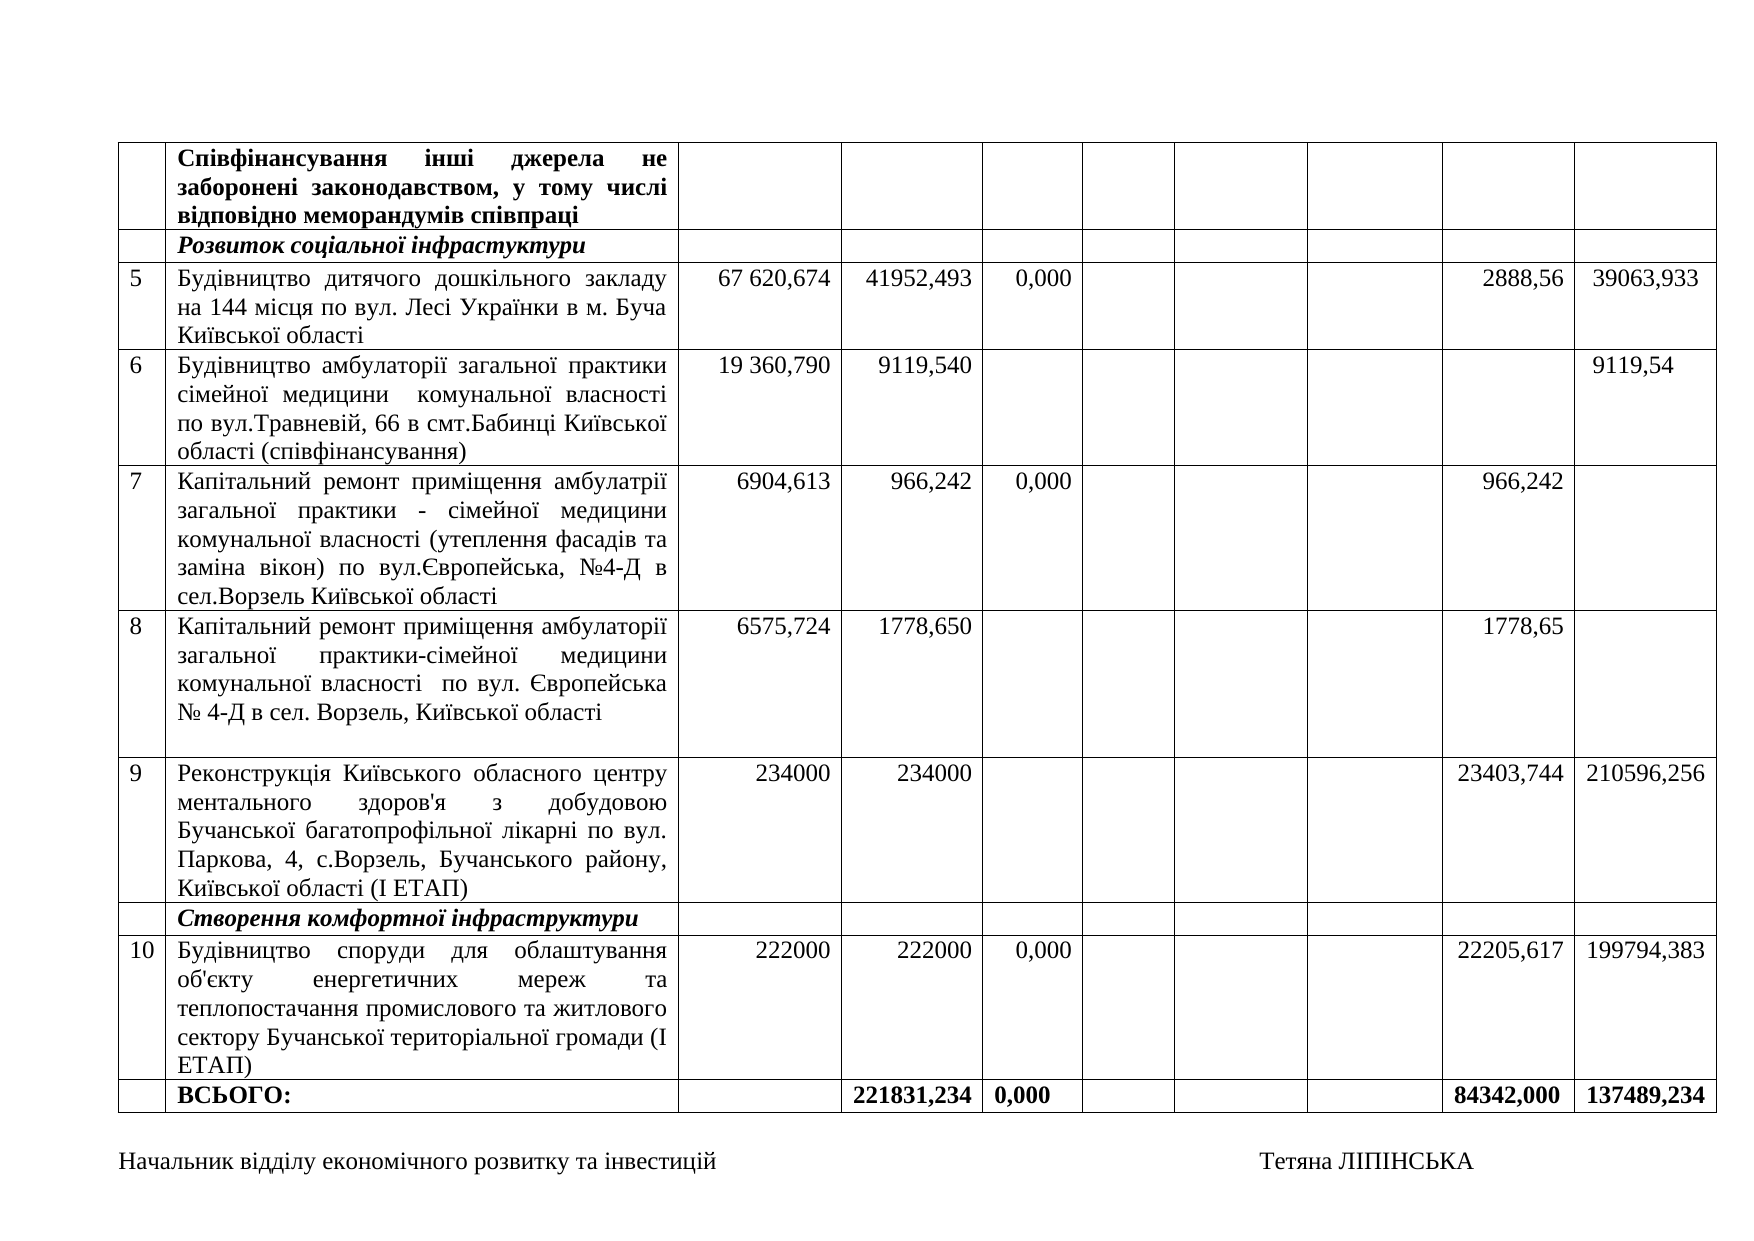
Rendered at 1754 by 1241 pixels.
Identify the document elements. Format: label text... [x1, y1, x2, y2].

table_cell 67 620,674 [679, 263, 841, 349]
table_cell 6 [119, 350, 165, 465]
table_cell [1175, 903, 1307, 934]
table_cell [1575, 611, 1716, 757]
table_cell [983, 350, 1082, 465]
table_cell [1175, 263, 1307, 349]
table_cell [983, 611, 1082, 757]
table_cell Будівництво споруди для облаштування об'єкту енергетичних мереж та теплопостачання промислового та житлового сектору Бучанської територіальної громади (І ЕТАП) [166, 936, 678, 1079]
table_cell [1175, 611, 1307, 757]
table_cell [119, 1080, 165, 1112]
table_cell [1175, 936, 1307, 1079]
table_cell [1083, 936, 1174, 1079]
table_cell [1443, 143, 1574, 229]
table_cell Капітальний ремонт приміщення амбулаторії загальної практики-сімейної медицини комунальної власності по вул. Європейська № 4-Д в сел. Ворзель, Київської області [166, 611, 678, 757]
table_cell 0,000 [983, 263, 1082, 349]
table_cell 234000 [679, 758, 841, 902]
table_cell [1575, 143, 1716, 229]
table_cell Будівництво дитячого дошкільного закладу на 144 місця по вул. Лесі Українки в м. Буча Київської області [166, 263, 678, 349]
table_cell [1083, 758, 1174, 902]
table_cell 6904,613 [679, 466, 841, 610]
table_cell [1175, 143, 1307, 229]
table_cell Створення комфортної інфраструктури [166, 903, 678, 934]
table_cell 137489,234 [1575, 1080, 1716, 1112]
table_cell 2888,56 [1443, 263, 1574, 349]
table_cell 23403,744 [1443, 758, 1574, 902]
table_cell [842, 903, 982, 934]
table_cell [1083, 263, 1174, 349]
table_cell Будівництво амбулаторії загальної практики сімейної медицини комунальної власності по вул.Травневій, 66 в смт.Бабинці Київської області (співфінансування) [166, 350, 678, 465]
table_cell 0,000 [983, 936, 1082, 1079]
table_cell [842, 230, 982, 262]
table_cell [679, 143, 841, 229]
table_cell 222000 [679, 936, 841, 1079]
table_cell 966,242 [842, 466, 982, 610]
table_cell [679, 903, 841, 934]
table_cell 0,000 [983, 466, 1082, 610]
table_cell 222000 [842, 936, 982, 1079]
table_cell [1083, 466, 1174, 610]
table_cell [1083, 611, 1174, 757]
table_cell [119, 143, 165, 229]
table_cell [1083, 350, 1174, 465]
table_cell [1443, 350, 1574, 465]
table_cell Реконструкція Київського обласного центру ментального здоров'я з добудовою Бучанської багатопрофільної лікарні по вул. Паркова, 4, с.Ворзель, Бучанського району, Київської області (І ЕТАП) [166, 758, 678, 902]
table_cell 7 [119, 466, 165, 610]
table_cell [1175, 758, 1307, 902]
table_cell Капітальний ремонт приміщення амбулатрії загальної практики - сімейної медицини комунальної власності (утеплення фасадів та заміна вікон) по вул.Європейська, №4-Д в сел.Ворзель Київської області [166, 466, 678, 610]
table_cell [1308, 230, 1442, 262]
table_cell [1308, 903, 1442, 934]
table_cell [1308, 1080, 1442, 1112]
table_cell [983, 230, 1082, 262]
table_cell [679, 230, 841, 262]
table_cell [983, 903, 1082, 934]
table_cell 84342,000 [1443, 1080, 1574, 1112]
table_cell [119, 230, 165, 262]
table_cell 966,242 [1443, 466, 1574, 610]
table_cell [1308, 936, 1442, 1079]
table_cell 8 [119, 611, 165, 757]
table_cell [1575, 903, 1716, 934]
table_cell [1083, 143, 1174, 229]
table_cell [1175, 1080, 1307, 1112]
table_cell Розвиток соціальної інфрастуктури [166, 230, 678, 262]
table_cell [1308, 466, 1442, 610]
table_cell [983, 758, 1082, 902]
table_cell [1308, 263, 1442, 349]
table_cell [679, 1080, 841, 1112]
table_cell [119, 903, 165, 934]
text Начальник відділу економічного розвитку та інвестицій Тетяна ЛІПІНСЬКА [118, 1146, 1695, 1175]
table_cell [1308, 350, 1442, 465]
table_cell [842, 143, 982, 229]
table_cell 1778,65 [1443, 611, 1574, 757]
table_cell [1443, 903, 1574, 934]
table_cell 19 360,790 [679, 350, 841, 465]
table_cell 0,000 [983, 1080, 1082, 1112]
table_cell [983, 143, 1082, 229]
table_cell [1175, 350, 1307, 465]
table_cell 5 [119, 263, 165, 349]
table_cell [1443, 230, 1574, 262]
table_cell Співфінансування інші джерела не заборонені законодавством, у тому числі відповідно меморандумів співпраці [166, 143, 678, 229]
table_cell 210596,256 [1575, 758, 1716, 902]
table_cell 6575,724 [679, 611, 841, 757]
table_cell 22205,617 [1443, 936, 1574, 1079]
table_cell [1083, 230, 1174, 262]
table_cell [1575, 230, 1716, 262]
table_cell [1175, 466, 1307, 610]
table_cell 234000 [842, 758, 982, 902]
table_cell [1308, 143, 1442, 229]
table_cell [1575, 466, 1716, 610]
table_cell [1175, 230, 1307, 262]
table_cell 10 [119, 936, 165, 1079]
table_cell 221831,234 [842, 1080, 982, 1112]
table_cell 39063,933 [1575, 263, 1716, 349]
table_cell 9 [119, 758, 165, 902]
table_cell 9119,54 [1575, 350, 1716, 465]
table_cell 199794,383 [1575, 936, 1716, 1079]
table_cell [1308, 758, 1442, 902]
table_cell 41952,493 [842, 263, 982, 349]
table_cell [1083, 903, 1174, 934]
table_cell [1083, 1080, 1174, 1112]
table_cell ВСЬОГО: [166, 1080, 678, 1112]
table_cell 9119,540 [842, 350, 982, 465]
table_cell [1308, 611, 1442, 757]
table_cell 1778,650 [842, 611, 982, 757]
